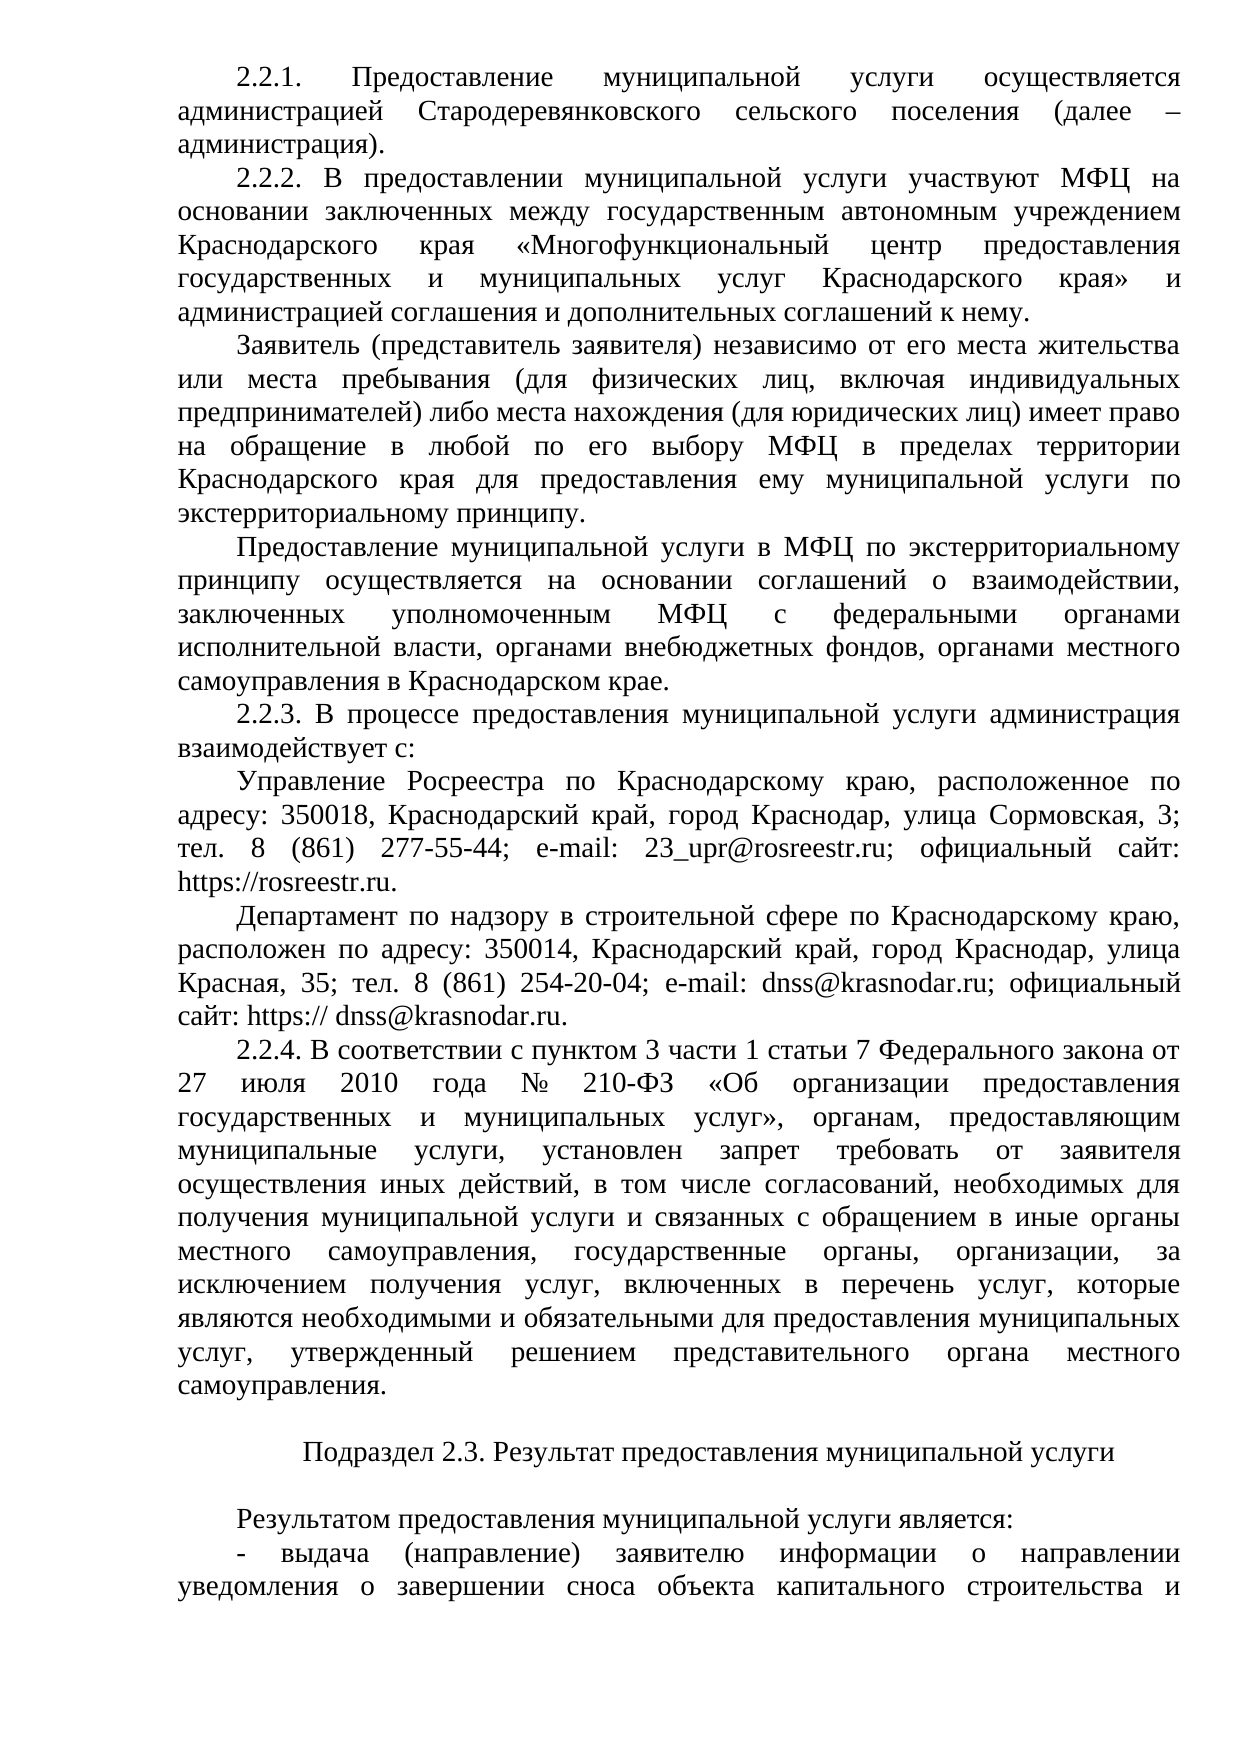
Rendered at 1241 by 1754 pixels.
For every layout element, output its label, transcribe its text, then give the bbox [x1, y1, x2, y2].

text Управление Росреестра по Краснодарскому краю, расположенное по адресу: 350018, Краснодарский край, город Краснодар, улица Сормовская, 3; тел. 8 (861) 277-55-44; е-mail: 23_upr@rosreestr.ru; официальный сайт: https://rosreestr.ru. [177, 763, 1181, 898]
text Подраздел 2.3. Результат предоставления муниципальной услуги [177, 1434, 1181, 1468]
text Департамент по надзору в строительной сфере по Краснодарскому краю, расположен по адресу: 350014, Краснодарский край, город Краснодар, улица Красная, 35; тел. 8 (861) 254-20-04; e-mail: dnss@krasnodar.ru; официальный сайт: https:// dnss@krasnodar.ru. [177, 898, 1181, 1032]
text 2.2.2. В предоставлении муниципальной услуги участвуют МФЦ на основании заключенных между государственным автономным учреждением Краснодарского края «Многофункциональный центр предоставления государственных и муниципальных услуг Краснодарского края» и администрацией соглашения и дополнительных соглашений к нему. [177, 160, 1181, 327]
text Предоставление муниципальной услуги в МФЦ по экстерриториальному принципу осуществляется на основании соглашений о взаимодействии, заключенных уполномоченным МФЦ с федеральными органами исполнительной власти, органами внебюджетных фондов, органами местного самоуправления в Краснодарском крае. [177, 529, 1181, 696]
text Результатом предоставления муниципальной услуги является: [177, 1501, 1181, 1535]
text Заявитель (представитель заявителя) независимо от его места жительства или места пребывания (для физических лиц, включая индивидуальных предпринимателей) либо места нахождения (для юридических лиц) имеет право на обращение в любой по его выбору МФЦ в пределах территории Краснодарского края для предоставления ему муниципальной услуги по экстерриториальному принципу. [177, 327, 1181, 529]
text 2.2.4. В соответствии с пунктом 3 части 1 статьи 7 Федерального закона от 27 июля 2010 года № 210-ФЗ «Об организации предоставления государственных и муниципальных услуг», органам, предоставляющим муниципальные услуги, установлен запрет требовать от заявителя осуществления иных действий, в том числе согласований, необходимых для получения муниципальной услуги и связанных с обращением в иные органы местного самоуправления, государственные органы, организации, за исключением получения услуг, включенных в перечень услуг, которые являются необходимыми и обязательными для предоставления муниципальных услуг, утвержденный решением представительного органа местного самоуправления. [177, 1032, 1181, 1401]
text 2.2.1. Предоставление муниципальной услуги осуществляется администрацией Стародеревянковского сельского поселения (далее – администрация). [177, 59, 1181, 160]
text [177, 1535, 1181, 1602]
text 2.2.3. В процессе предоставления муниципальной услуги администрация взаимодействует с: [177, 696, 1181, 763]
